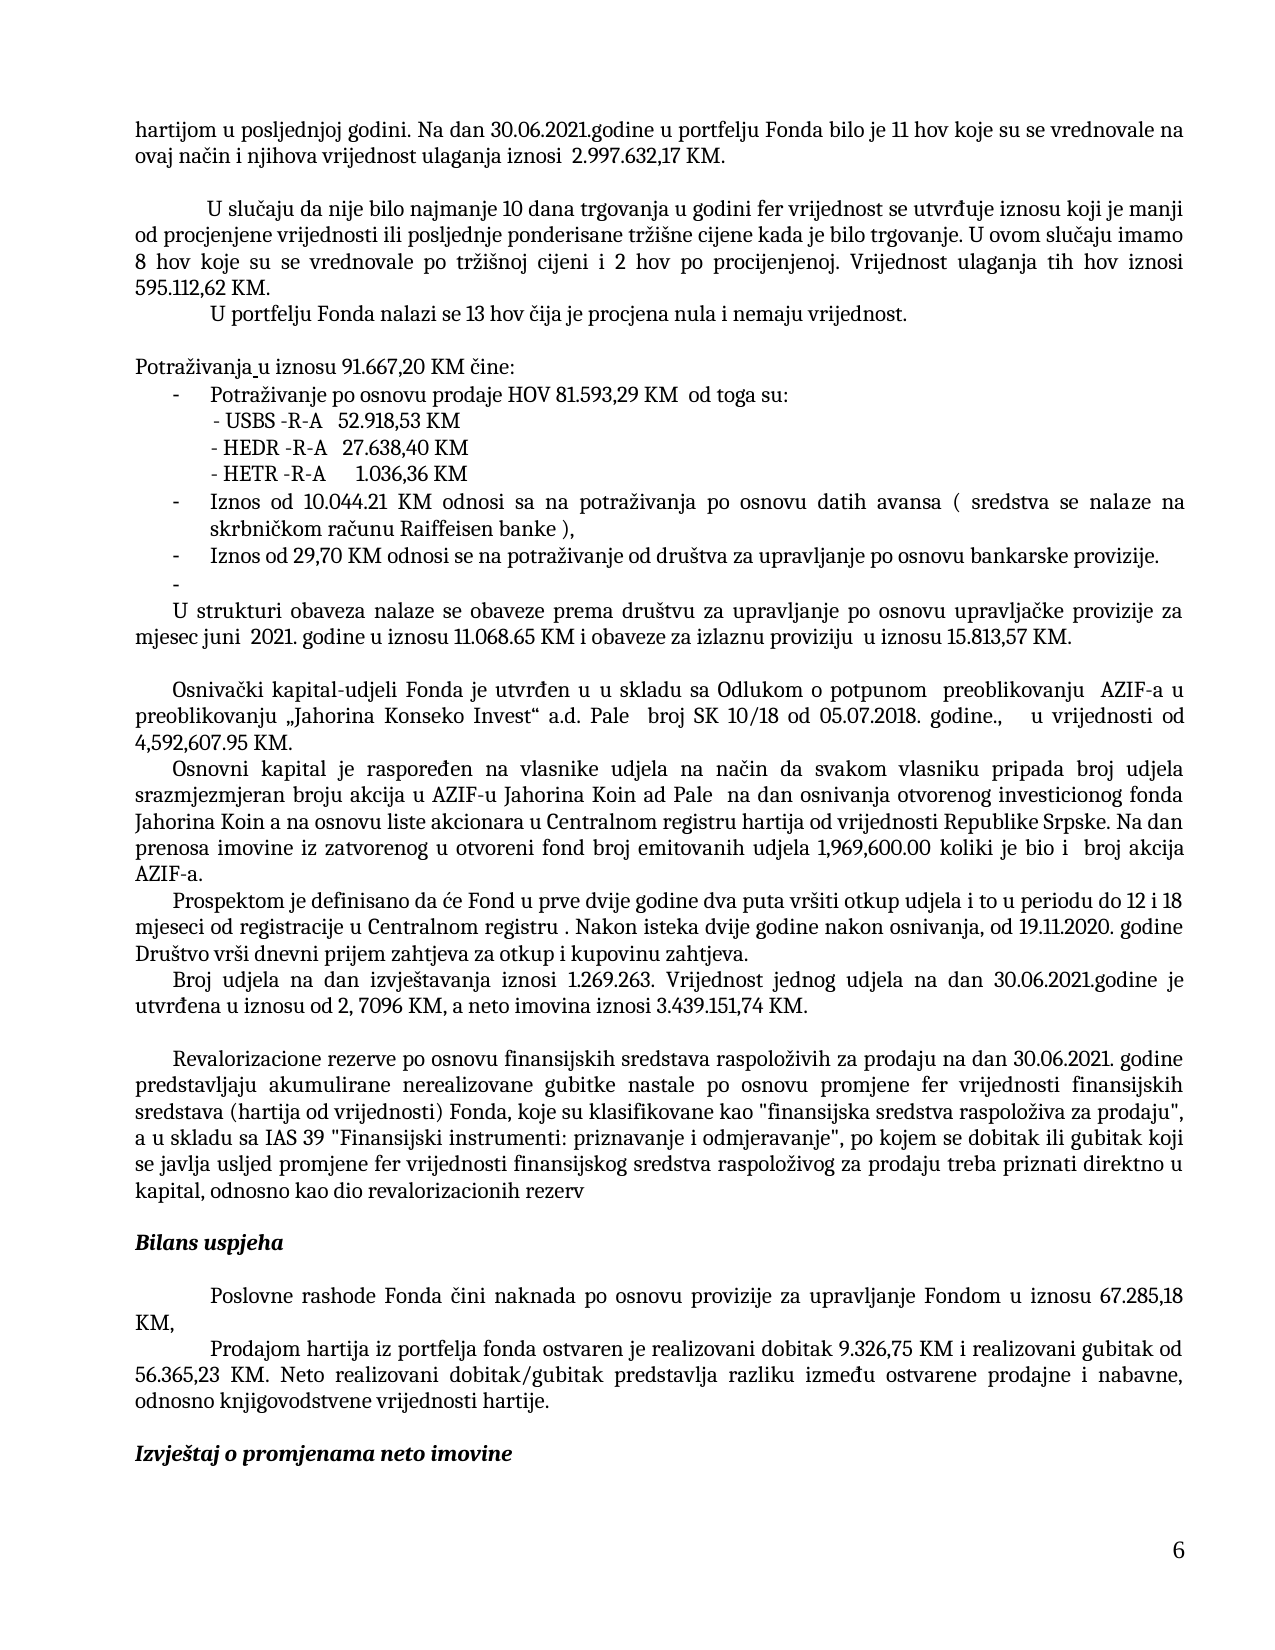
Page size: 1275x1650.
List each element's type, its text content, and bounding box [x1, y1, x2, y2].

text U strukturi obaveza nalaze se obaveze prema društvu za upravljanje po osnovu upravljačke provizije za mjesec juni 2021. godine u iznosu 11.068.65 KM i obaveze za izlaznu proviziju u iznosu 15.813,57 KM. [135, 598, 1185, 650]
text - USBS -R-A 52.918,53 KM [172, 408, 1185, 434]
list Iznos od 29,70 KM odnosi se na potraživanje od društva za upravljanje po osnovu bankarske provizije. [172, 542, 1185, 570]
text U slučaju da nije bilo najmanje 10 dana trgovanja u godini fer vrijednost se utvrđuje iznosu koji je manji od procjenjene vrijednosti ili posljednje ponderisane tržišne cijene kada je bilo trgovanje. U ovom slučaju imamo 8 hov koje su se vrednovale po tržišnoj cijeni i 2 hov po procijenjenoj. Vrijednost ulaganja tih hov iznosi 595.112,62 KM. [135, 196, 1185, 301]
text Prodajom hartija iz portfelja fonda ostvaren je realizovani dobitak 9.326,75 KM i realizovani gubitak od 56.365,23 KM. Neto realizovani dobitak/gubitak predstavlja razliku između ostvarene prodajne i nabavne, odnosno knjigovodstvene vrijednosti hartije. [135, 1336, 1185, 1415]
text Prospektom je definisano da će Fond u prve dvije godine dva puta vršiti otkup udjela i to u periodu do 12 i 18 mjeseci od registracije u Centralnom registru . Nakon isteka dvije godine nakon osnivanja, od 19.11.2020. godine Društvo vrši dnevni prijem zahtjeva za otkup i kupovinu zahtjeva. [135, 888, 1185, 967]
text Potraživanja u iznosu 91.667,20 KM čine: [135, 354, 1185, 380]
text Broj udjela na dan izvještavanja iznosi 1.269.263. Vrijednost jednog udjela na dan 30.06.2021.godine je utvrđena u iznosu od 2, 7096 KM, a neto imovina iznosi 3.439.151,74 KM. [135, 967, 1185, 1019]
text Osnovni kapital je raspoređen na vlasnike udjela na način da svakom vlasniku pripada broj udjela srazmjezmjeran broju akcija u AZIF-u Jahorina Koin ad Pale na dan osnivanja otvorenog investicionog fonda Jahorina Koin a na osnovu liste akcionara u Centralnom registru hartija od vrijednosti Republike Srpske. Na dan prenosa imovine iz zatvorenog u otvoreni fond broj emitovanih udjela 1,969,600.00 koliki je bio i broj akcija AZIF-a. [135, 756, 1185, 888]
text - HETR -R-A 1.036,36 KM [135, 461, 1185, 487]
list Potraživanje po osnovu prodaje HOV 81.593,29 KM od toga su: [172, 380, 1185, 408]
text Osnivački kapital-udjeli Fonda je utvrđen u u skladu sa Odlukom o potpunom preoblikovanju AZIF-a u preoblikovanju „Jahorina Konseko Invest“ a.d. Pale broj SK 10/18 od 05.07.2018. godine., u vrijednosti od 4,592,607.95 KM. [135, 677, 1185, 756]
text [135, 117, 1185, 169]
text Bilans uspjeha [135, 1230, 1185, 1257]
text Poslovne rashode Fonda čini naknada po osnovu provizije za upravljanje Fondom u iznosu 67.285,18 KM, [135, 1283, 1185, 1336]
text U portfelju Fonda nalazi se 13 hov čija je procjena nula i nemaju vrijednost. [135, 301, 1185, 327]
list Iznos od 10.044.21 KM odnosi sa na potraživanja po osnovu datih avansa ( sredstva se nalaze na skrbničkom računu Raiffeisen banke ), [172, 487, 1185, 542]
text Revalorizacione rezerve po osnovu finansijskih sredstava raspoloživih za prodaju na dan 30.06.2021. godine predstavljaju akumulirane nerealizovane gubitke nastale po osnovu promjene fer vrijednosti finansijskih sredstava (hartija od vrijednosti) Fonda, koje su klasifikovane kao "finansijska sredstva raspoloživa za prodaju", a u skladu sa IAS 39 "Finansijski instrumenti: priznavanje i odmjeravanje", po kojem se dobitak ili gubitak koji se javlja usljed promjene fer vrijednosti finansijskog sredstva raspoloživog za prodaju treba priznati direktno u kapital, odnosno kao dio revalorizacionih rezerv [135, 1046, 1185, 1204]
text Izvještaj o promjenama neto imovine [135, 1441, 1185, 1467]
text - HEDR -R-A 27.638,40 KM [135, 434, 1185, 461]
